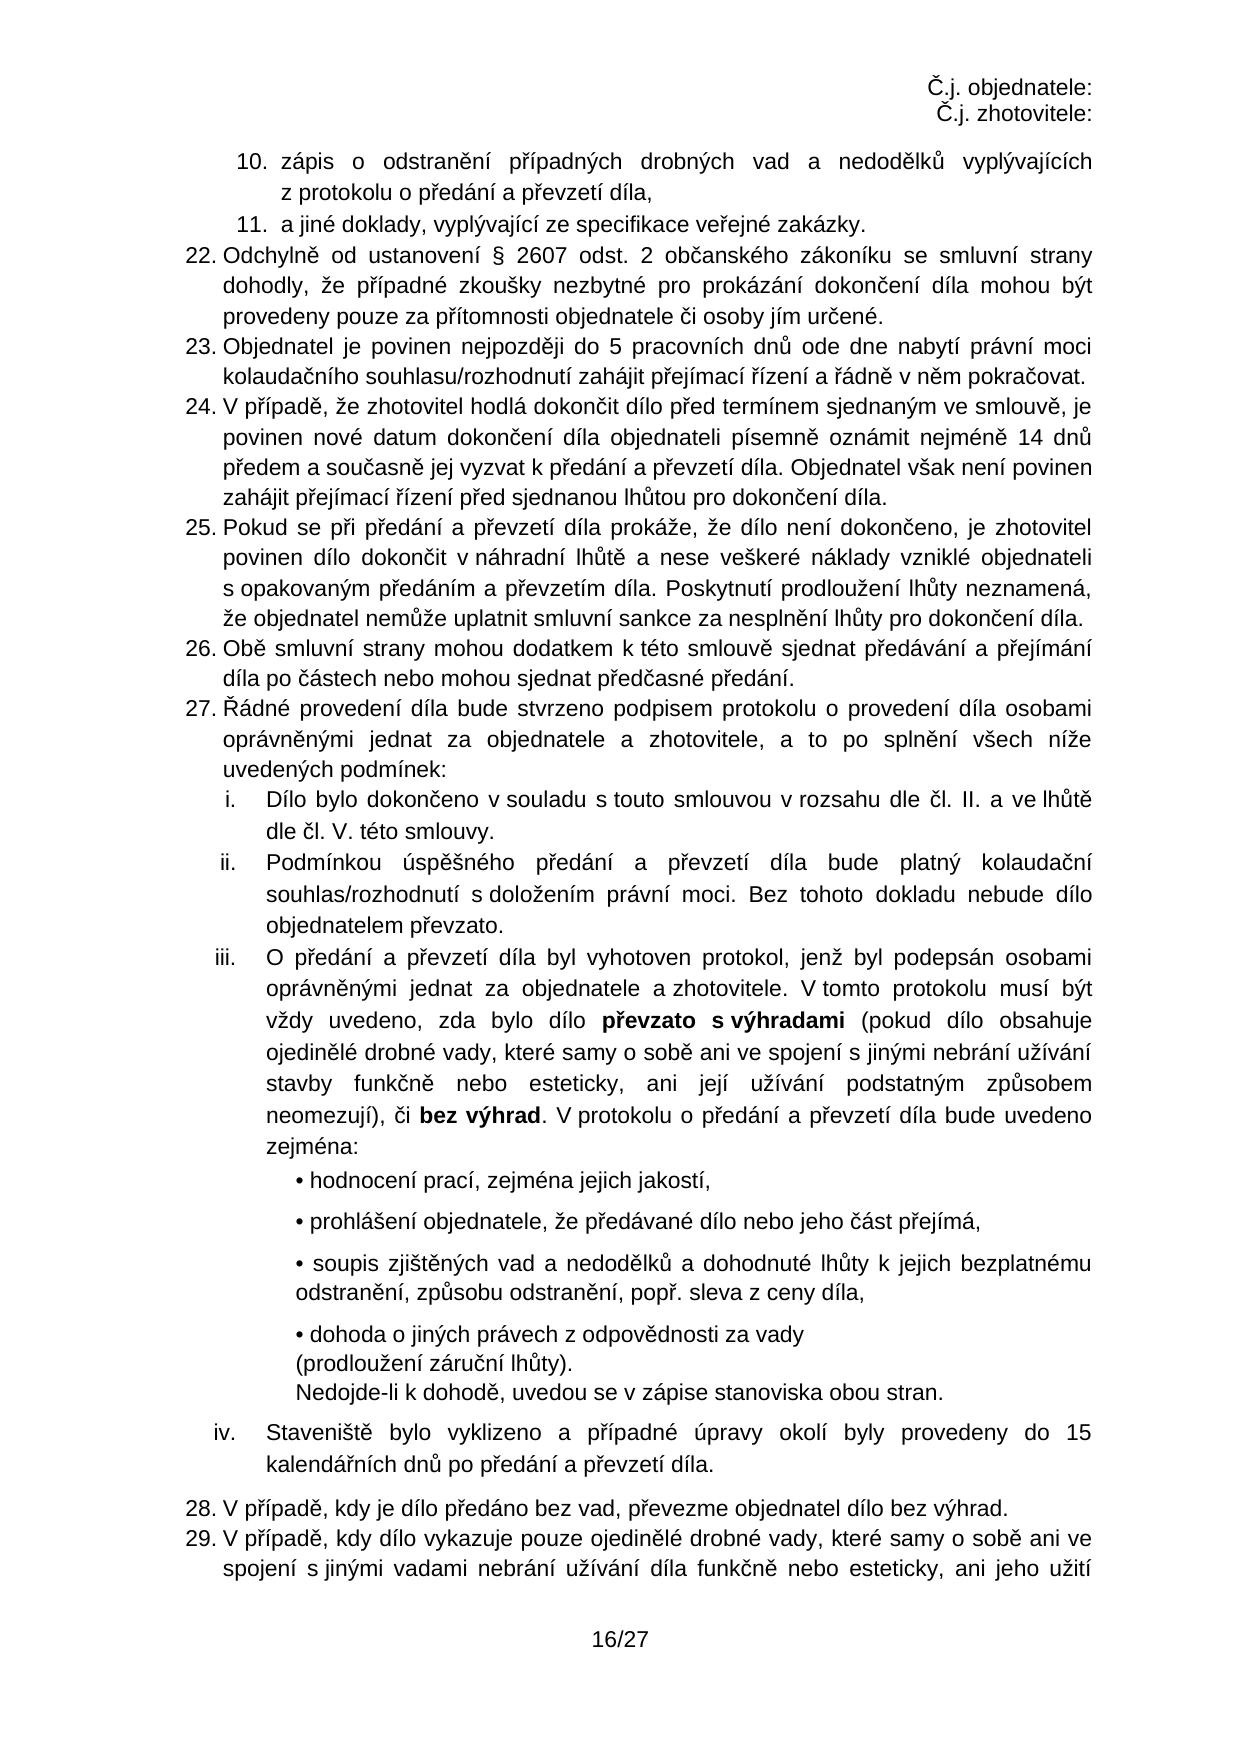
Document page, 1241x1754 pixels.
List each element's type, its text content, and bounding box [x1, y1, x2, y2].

text Nedojde-li k dohodě, uvedou se v zápise stanoviska obou stran. [221, 1377, 1093, 1406]
text • dohoda o jiných právech z odpovědnosti za vady [221, 1319, 1093, 1348]
list V případě, kdy je dílo předáno bez vad, převezme objednatel dílo bez výhrad. [185, 1494, 1093, 1521]
list Staveniště bylo vyklizeno a případné úpravy okolí byly provedeny do 15 kalendářních dnů po předání a převzetí díla. [236, 1419, 1093, 1477]
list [185, 1525, 1093, 1581]
list Podmínkou úspěšného předání a převzetí díla bude platný kolaudační souhlas/rozhodnutí s doložením právní moci. Bez tohoto dokladu nebude dílo objednatelem převzato. [236, 849, 1093, 939]
list Pokud se při předání a převzetí díla prokáže, že dílo není dokončeno, je zhotovitel povinen dílo dokončit v náhradní lhůtě a nese veškeré náklady vzniklé objednateli s opakovaným předáním a převzetím díla. Poskytnutí prodloužení lhůty neznamená, že objednatel nemůže uplatnit smluvní sankce za nesplnění lhůty pro dokončení díla. [185, 514, 1093, 631]
list Dílo bylo dokončeno v souladu s touto smlouvou v rozsahu dle čl. II. a ve lhůtě dle čl. V. této smlouvy. [236, 786, 1093, 844]
list Odchylně od ustanovení § 2607 odst. 2 občanského zákoníku se smluvní strany dohodly, že případné zkoušky nezbytné pro prokázání dokončení díla mohou být provedeny pouze za přítomnosti objednatele či osoby jím určené. [185, 242, 1093, 329]
text • soupis zjištěných vad a nedodělků a dohodnuté lhůty k jejich bezplatnému odstranění, způsobu odstranění, popř. sleva z ceny díla, [295, 1248, 1093, 1306]
list zápis o odstranění případných drobných vad a nedodělků vyplývajících z protokolu o předání a převzetí díla, [236, 148, 1093, 206]
text (prodloužení záruční lhůty). [221, 1348, 1093, 1377]
text • prohlášení objednatele, že předávané dílo nebo jeho část přejímá, [221, 1206, 1093, 1236]
list Obě smluvní strany mohou dodatkem k této smlouvě sjednat předávání a přejímání díla po částech nebo mohou sjednat předčasné předání. [185, 635, 1093, 692]
text • hodnocení prací, zejména jejich jakostí, [221, 1165, 1093, 1194]
list Řádné provedení díla bude stvrzeno podpisem protokolu o provedení díla osobami oprávněnými jednat za objednatele a zhotovitele, a to po splnění všech níže uvedených podmínek: [185, 695, 1093, 782]
list V případě, že zhotovitel hodlá dokončit dílo před termínem sjednaným ve smlouvě, je povinen nové datum dokončení díla objednateli písemně oznámit nejméně 14 dnů předem a současně jej vyzvat k předání a převzetí díla. Objednatel však není povinen zahájit přejímací řízení před sjednanou lhůtou pro dokončení díla. [185, 393, 1093, 510]
list a jiné doklady, vyplývající ze specifikace veřejné zakázky. [236, 211, 1093, 237]
list O předání a převzetí díla byl vyhotoven protokol, jenž byl podepsán osobami oprávněnými jednat za objednatele a zhotovitele. V tomto protokolu musí být vždy uvedeno, zda bylo dílo převzato s výhradami (pokud dílo obsahuje ojedinělé drobné vady, které samy o sobě ani ve spojení s jinými nebrání užívání stavby funkčně nebo esteticky, ani její užívání podstatným způsobem neomezují), či bez výhrad. V protokolu o předání a převzetí díla bude uvedeno zejména: [236, 944, 1093, 1159]
list Objednatel je povinen nejpozději do 5 pracovních dnů ode dne nabytí právní moci kolaudačního souhlasu/rozhodnutí zahájit přejímací řízení a řádně v něm pokračovat. [185, 333, 1093, 389]
